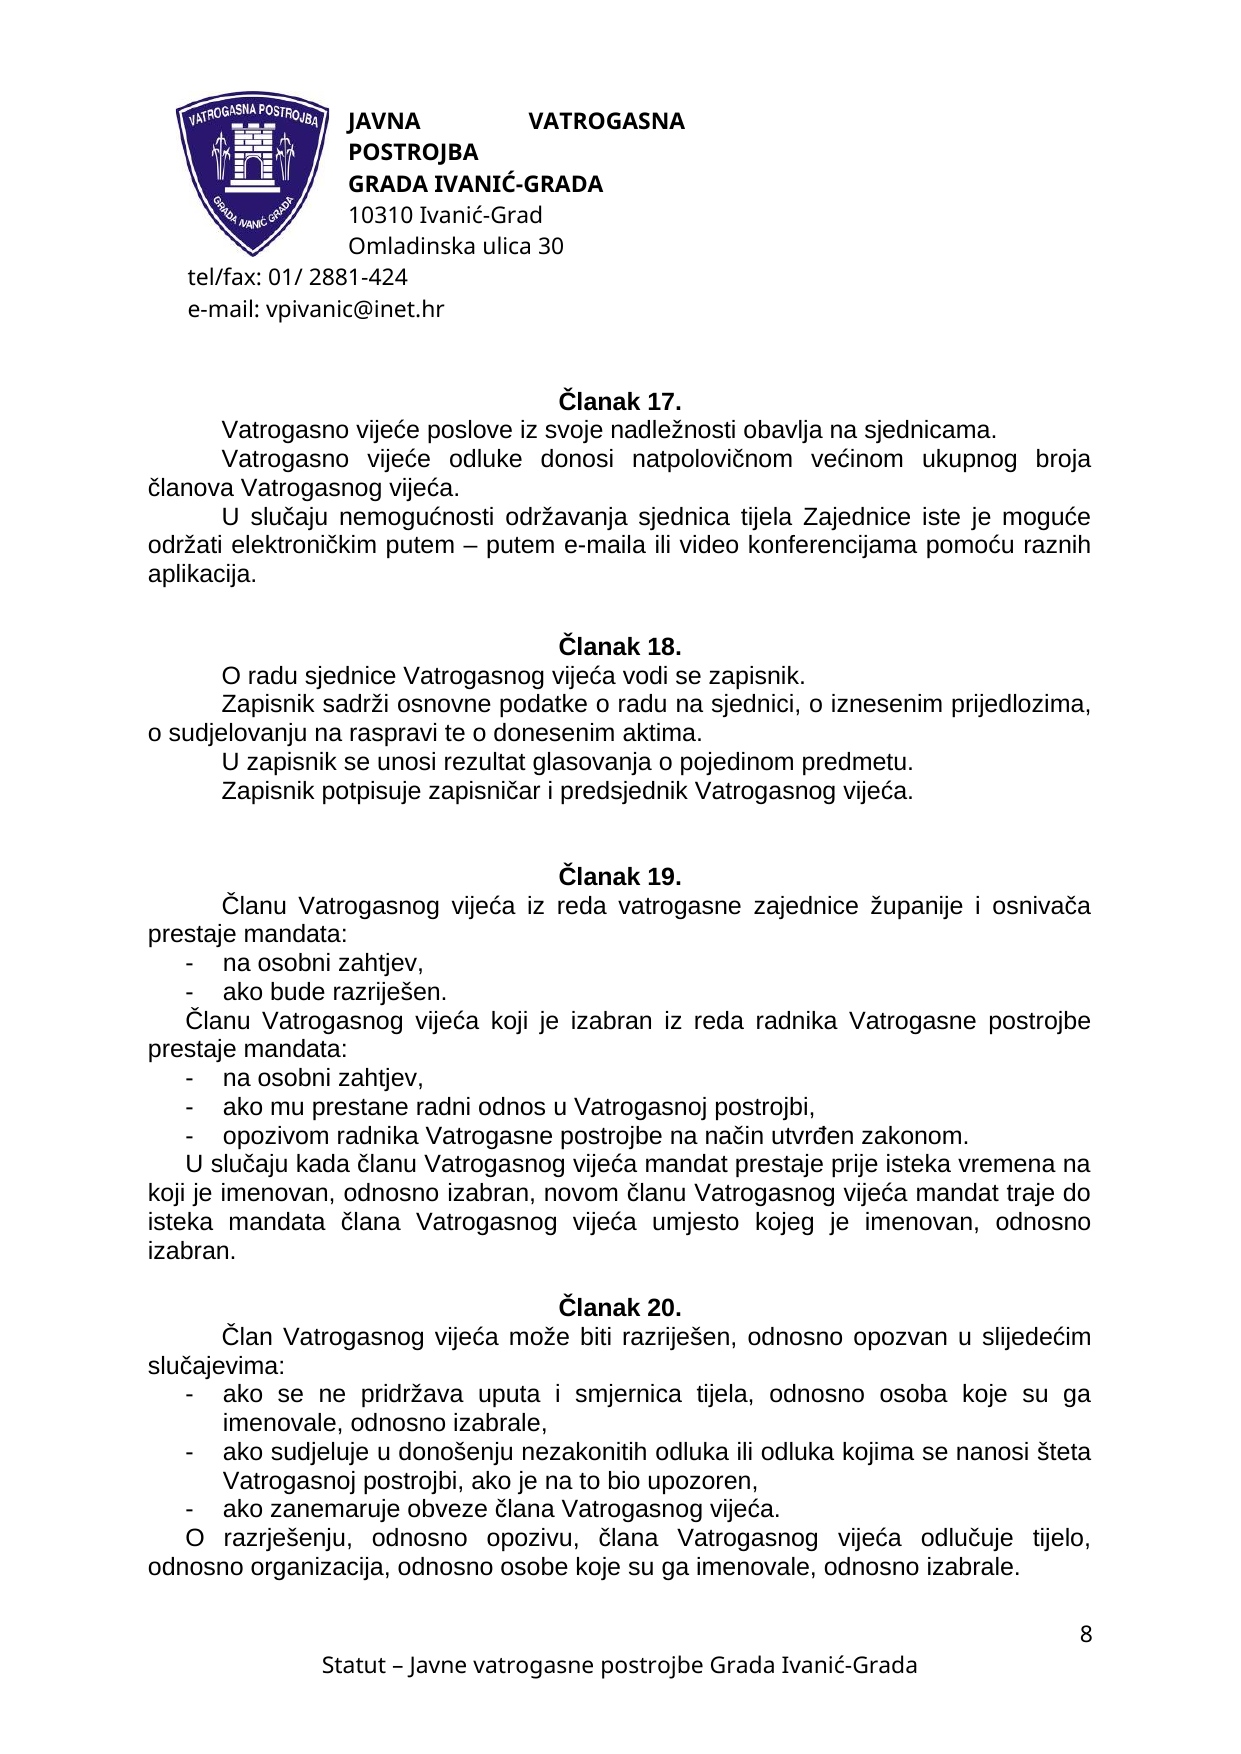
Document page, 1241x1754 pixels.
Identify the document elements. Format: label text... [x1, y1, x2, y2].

text O razrješenju, odnosno opozivu, člana Vatrogasnog vijeća odlučuje tijelo, odnosno organizacija, odnosno osobe koje su ga imenovale, odnosno izabrale. [148, 1523, 1093, 1581]
list ako zanemaruje obveze člana Vatrogasnog vijeća. [185, 1494, 1093, 1523]
text Članu Vatrogasnog vijeća iz reda vatrogasne zajednice županije i osnivača prestaje mandata: [148, 891, 1093, 948]
text Vatrogasno vijeće odluke donosi natpolovičnom većinom ukupnog broja članova Vatrogasnog vijeća. [148, 444, 1093, 501]
text Zapisnik sadrži osnovne podatke o radu na sjednici, o iznesenim prijedlozima, o sudjelovanju na raspravi te o donesenim aktima. [148, 689, 1093, 747]
subtitle Članak 19. [148, 862, 1093, 891]
list ako sudjeluje u donošenju nezakonitih odluka ili odluka kojima se nanosi šteta Vatrogasnoj postrojbi, ako je na to bio upozoren, [185, 1437, 1093, 1494]
list na osobni zahtjev, [185, 948, 1093, 977]
subtitle Članak 18. [148, 632, 1093, 661]
picture [175, 91, 330, 257]
list ako se ne pridržava uputa i smjernica tijela, odnosno osoba koje su ga imenovale, odnosno izabrale, [185, 1379, 1093, 1437]
subtitle Članak 17. [148, 386, 1093, 415]
text O radu sjednice Vatrogasnog vijeća vodi se zapisnik. [148, 661, 1093, 689]
text Vatrogasno vijeće poslove iz svoje nadležnosti obavlja na sjednicama. [148, 415, 1093, 444]
subtitle Članak 20. [148, 1293, 1093, 1322]
text Član Vatrogasnog vijeća može biti razriješen, odnosno opozvan u slijedećim slučajevima: [148, 1322, 1093, 1379]
text U zapisnik se unosi rezultat glasovanja o pojedinom predmetu. [148, 747, 1093, 776]
text U slučaju nemogućnosti održavanja sjednica tijela Zajednice iste je moguće održati elektroničkim putem – putem e-maila ili video konferencijama pomoću raznih aplikacija. [148, 501, 1093, 588]
list na osobni zahtjev, [185, 1063, 1093, 1092]
text Članu Vatrogasnog vijeća koji je izabran iz reda radnika Vatrogasne postrojbe prestaje mandata: [148, 1006, 1093, 1063]
text U slučaju kada članu Vatrogasnog vijeća mandat prestaje prije isteka vremena na koji je imenovan, odnosno izabran, novom članu Vatrogasnog vijeća mandat traje do isteka mandata člana Vatrogasnog vijeća umjesto kojeg je imenovan, odnosno izabran. [148, 1149, 1093, 1264]
list ako mu prestane radni odnos u Vatrogasnoj postrojbi, [185, 1092, 1093, 1121]
list ako bude razriješen. [185, 977, 1093, 1006]
list opozivom radnika Vatrogasne postrojbe na način utvrđen zakonom. [185, 1121, 1093, 1149]
text Zapisnik potpisuje zapisničar i predsjednik Vatrogasnog vijeća. [148, 776, 1093, 804]
